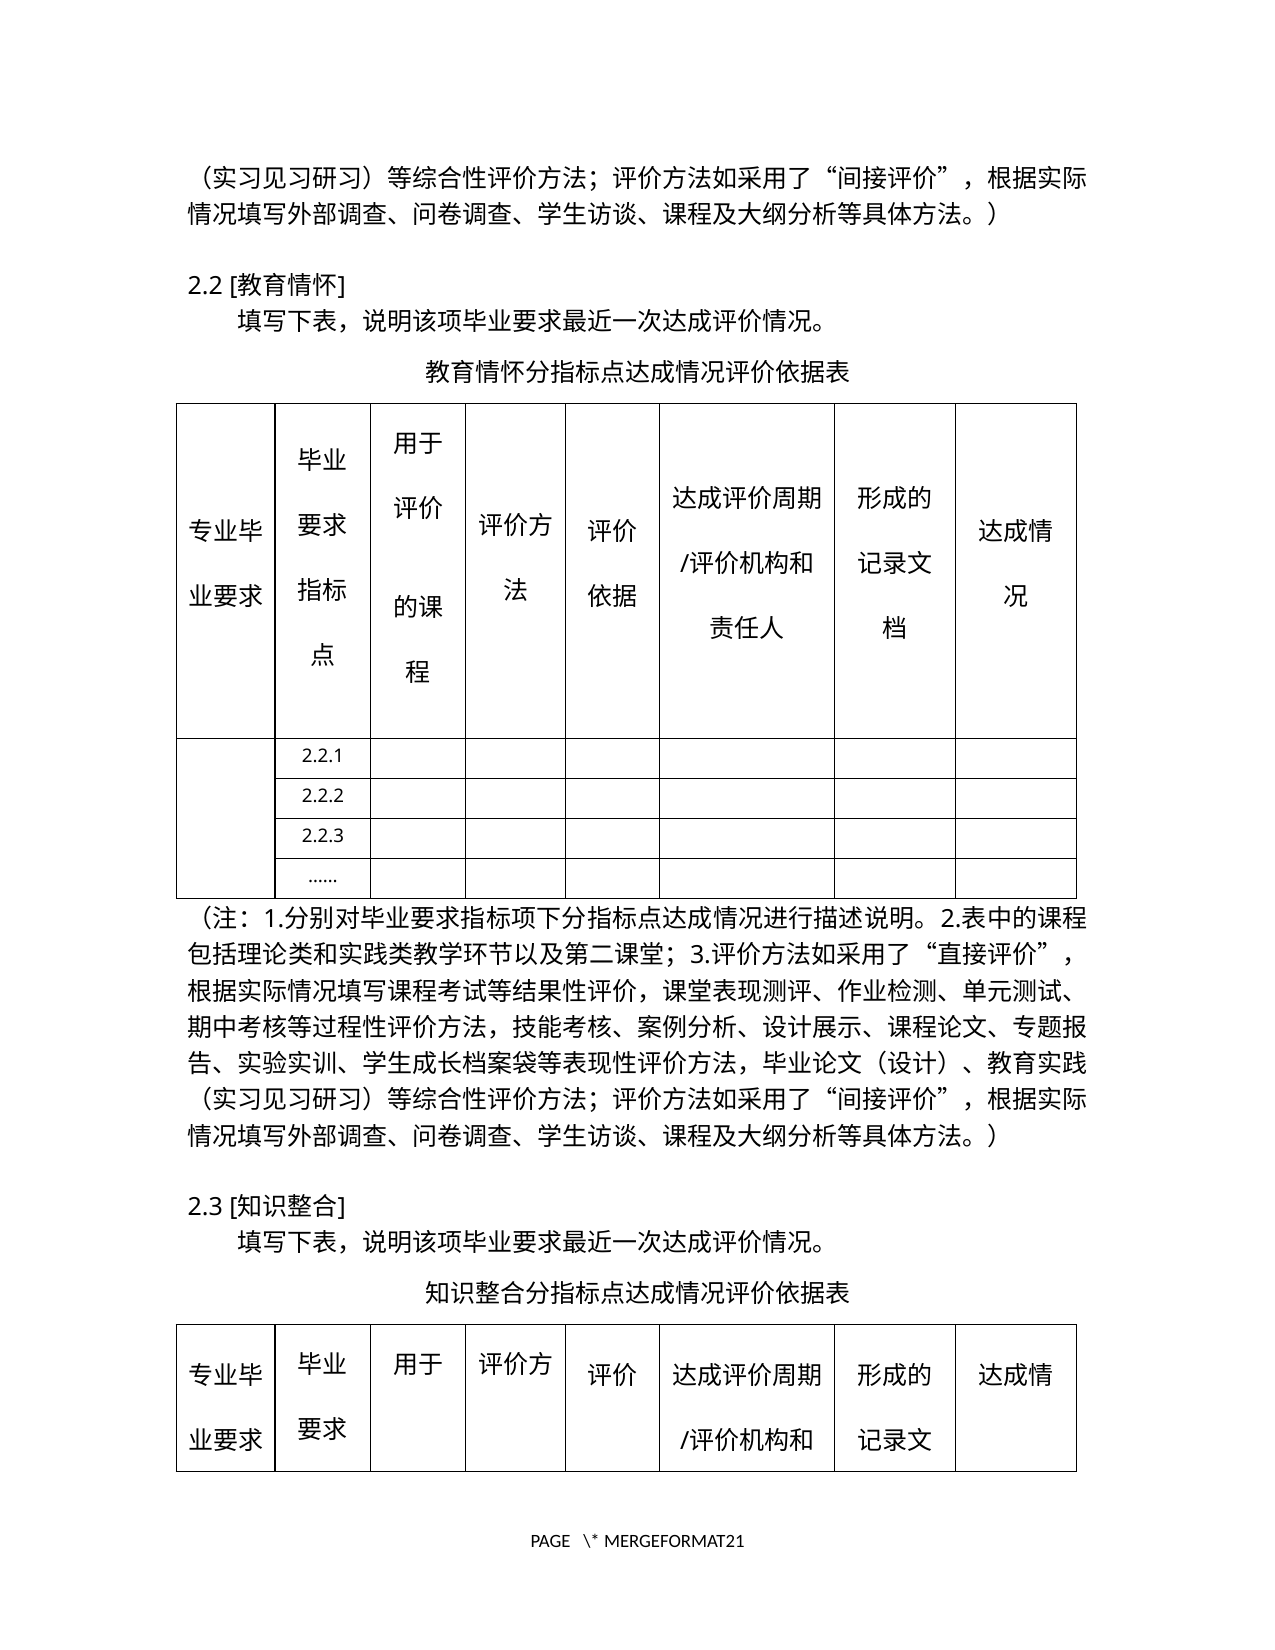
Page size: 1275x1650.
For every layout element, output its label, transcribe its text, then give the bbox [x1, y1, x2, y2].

table_cell [566, 859, 659, 897]
table_cell [566, 739, 659, 778]
table_header 达成评价周期/评价机构和责任人 [660, 1325, 834, 1471]
table_header 毕业要求指标点 [276, 404, 370, 738]
table_cell [835, 859, 955, 897]
table_header 形成的记录文档 [835, 1325, 955, 1471]
table_cell [956, 819, 1076, 857]
table_cell [956, 739, 1076, 778]
text 2.3 [知识整合] [187, 1186, 1087, 1222]
table_cell [660, 819, 834, 857]
table_cell [466, 739, 565, 778]
table_cell [835, 739, 955, 778]
table_cell [371, 779, 465, 818]
table_cell …… [276, 859, 370, 897]
table_cell [371, 739, 465, 778]
table_cell 2.2.1 [276, 739, 370, 778]
table_header 达成评价周期/评价机构和责任人 [660, 404, 834, 738]
table_cell [660, 779, 834, 818]
table_cell [566, 779, 659, 818]
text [187, 159, 1087, 231]
table_cell [466, 859, 565, 897]
table_cell [466, 819, 565, 857]
table_cell [956, 779, 1076, 818]
table_header 毕业要求指标点 [276, 1325, 370, 1471]
table_cell [177, 739, 274, 897]
table_cell [466, 779, 565, 818]
text 教育情怀分指标点达成情况评价依据表 [187, 338, 1087, 403]
table_cell [660, 739, 834, 778]
table_header 专业毕业要求 [177, 1325, 274, 1471]
text 知识整合分指标点达成情况评价依据表 [187, 1259, 1087, 1324]
table_cell 2.2.2 [276, 779, 370, 818]
table_header 专业毕业要求 [177, 404, 274, 738]
table_cell [956, 859, 1076, 897]
table_cell [660, 859, 834, 897]
table_header 评价方法 [466, 1325, 565, 1471]
table_cell [371, 819, 465, 857]
table_header 形成的记录文档 [835, 404, 955, 738]
table_header 评价依据 [566, 404, 659, 738]
table_cell 2.2.3 [276, 819, 370, 857]
table_header 用于评价 的课程 [371, 1325, 465, 1471]
table_header 用于评价 的课程 [371, 404, 465, 738]
table_cell [371, 859, 465, 897]
text 填写下表，说明该项毕业要求最近一次达成评价情况。 [187, 1222, 1087, 1259]
table_header 评价依据 [566, 1325, 659, 1471]
table_cell [566, 819, 659, 857]
table_header 评价方法 [466, 404, 565, 738]
list 2.2 [教育情怀] [187, 265, 1087, 302]
table_header 达成情况 [956, 404, 1076, 738]
table_cell [835, 819, 955, 857]
table_header 达成情况 [956, 1325, 1076, 1471]
text 填写下表，说明该项毕业要求最近一次达成评价情况。 [187, 302, 1087, 338]
table_cell [835, 779, 955, 818]
